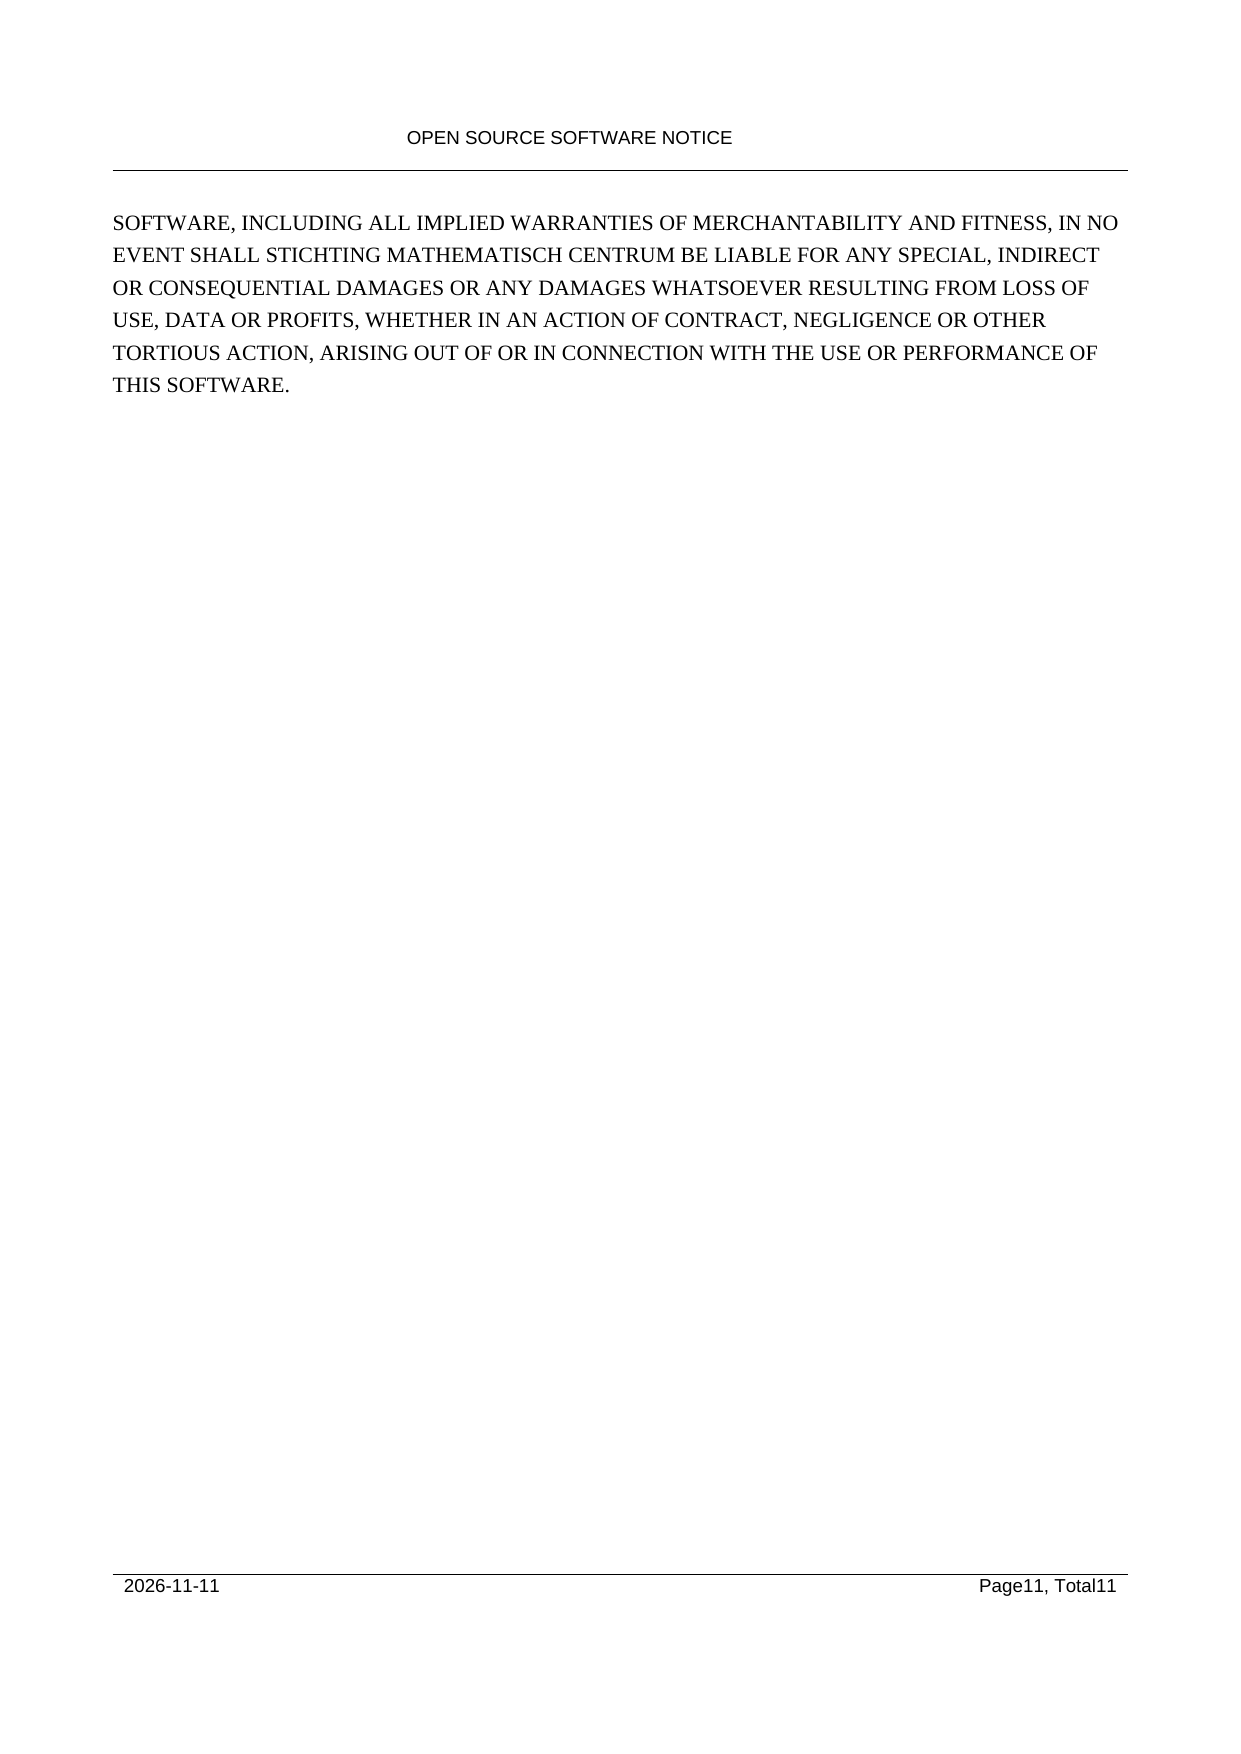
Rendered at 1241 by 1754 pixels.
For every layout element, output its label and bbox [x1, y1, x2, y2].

text [112, 206, 1128, 401]
